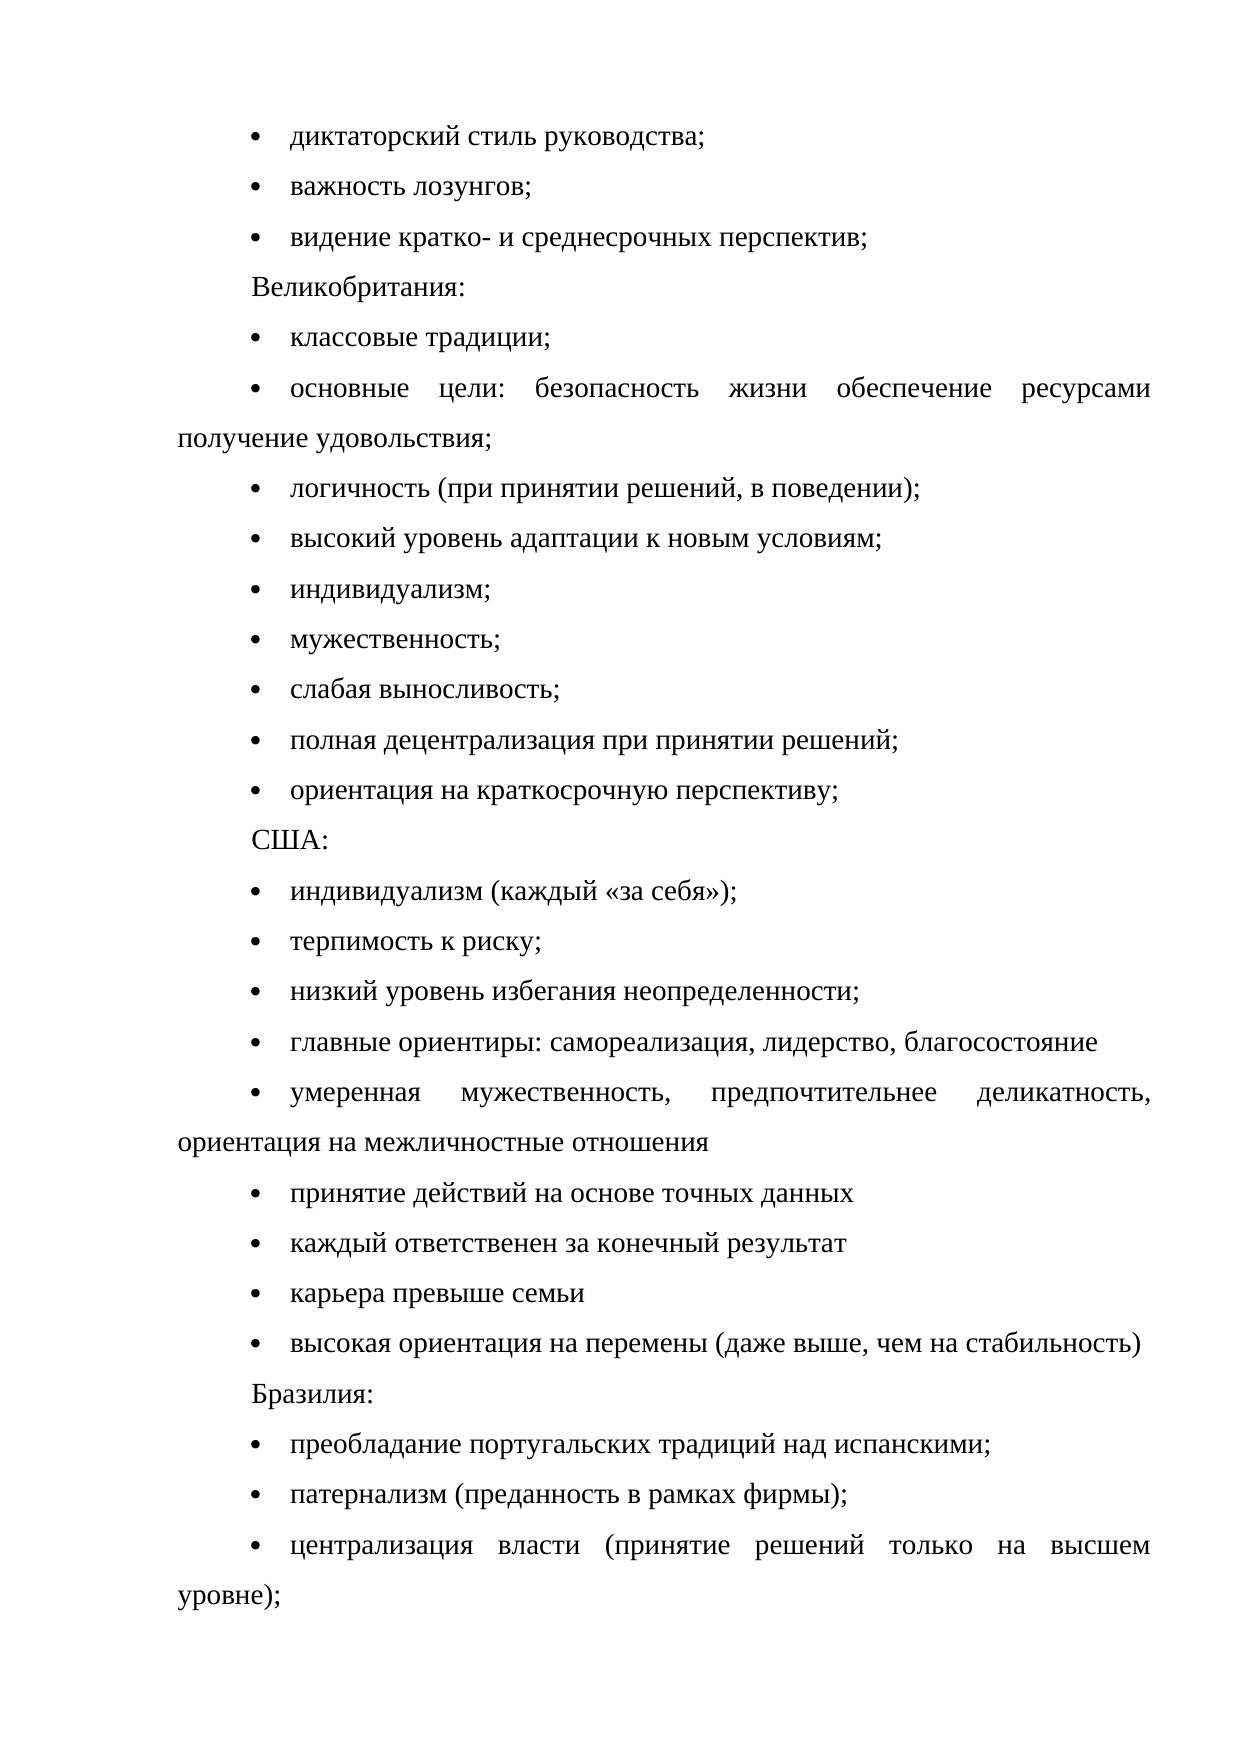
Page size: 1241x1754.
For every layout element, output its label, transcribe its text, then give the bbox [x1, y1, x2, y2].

list диктаторский стиль руководства; [177, 118, 1152, 152]
list видение кратко- и среднесрочных перспектив; [177, 219, 1152, 252]
text Великобритания: [177, 269, 1152, 303]
list главные ориентиры: самореализация, лидерство, благосостояние [177, 1024, 1152, 1057]
text Бразилия: [177, 1376, 1152, 1409]
list высокая ориентация на перемены (даже выше, чем на стабильность) [177, 1326, 1152, 1359]
list мужественность; [177, 621, 1152, 655]
list централизация власти (принятие решений только на высшем уровне); [177, 1527, 1152, 1611]
text США: [177, 822, 1152, 856]
list ориентация на краткосрочную перспективу; [177, 772, 1152, 806]
list основные цели: безопасность жизни обеспечение ресурсами получение удовольствия; [177, 370, 1152, 453]
list преобладание португальских традиций над испанскими; [177, 1426, 1152, 1460]
list каждый ответственен за конечный результат [177, 1225, 1152, 1258]
list умеренная мужественность, предпочтительнее деликатность, ориентация на межличностные отношения [177, 1074, 1152, 1158]
list индивидуализм (каждый «за себя»); [177, 873, 1152, 906]
list патернализм (преданность в рамках фирмы); [177, 1477, 1152, 1510]
list низкий уровень избегания неопределенности; [177, 973, 1152, 1007]
list полная децентрализация при принятии решений; [177, 722, 1152, 755]
list классовые традиции; [177, 319, 1152, 353]
list важность лозунгов; [177, 168, 1152, 202]
list индивидуализм; [177, 571, 1152, 604]
list терпимость к риску; [177, 923, 1152, 957]
list логичность (при принятии решений, в поведении); [177, 470, 1152, 504]
list высокий уровень адаптации к новым условиям; [177, 521, 1152, 554]
list карьера превыше семьи [177, 1275, 1152, 1309]
list слабая выносливость; [177, 672, 1152, 705]
list принятие действий на основе точных данных [177, 1175, 1152, 1208]
